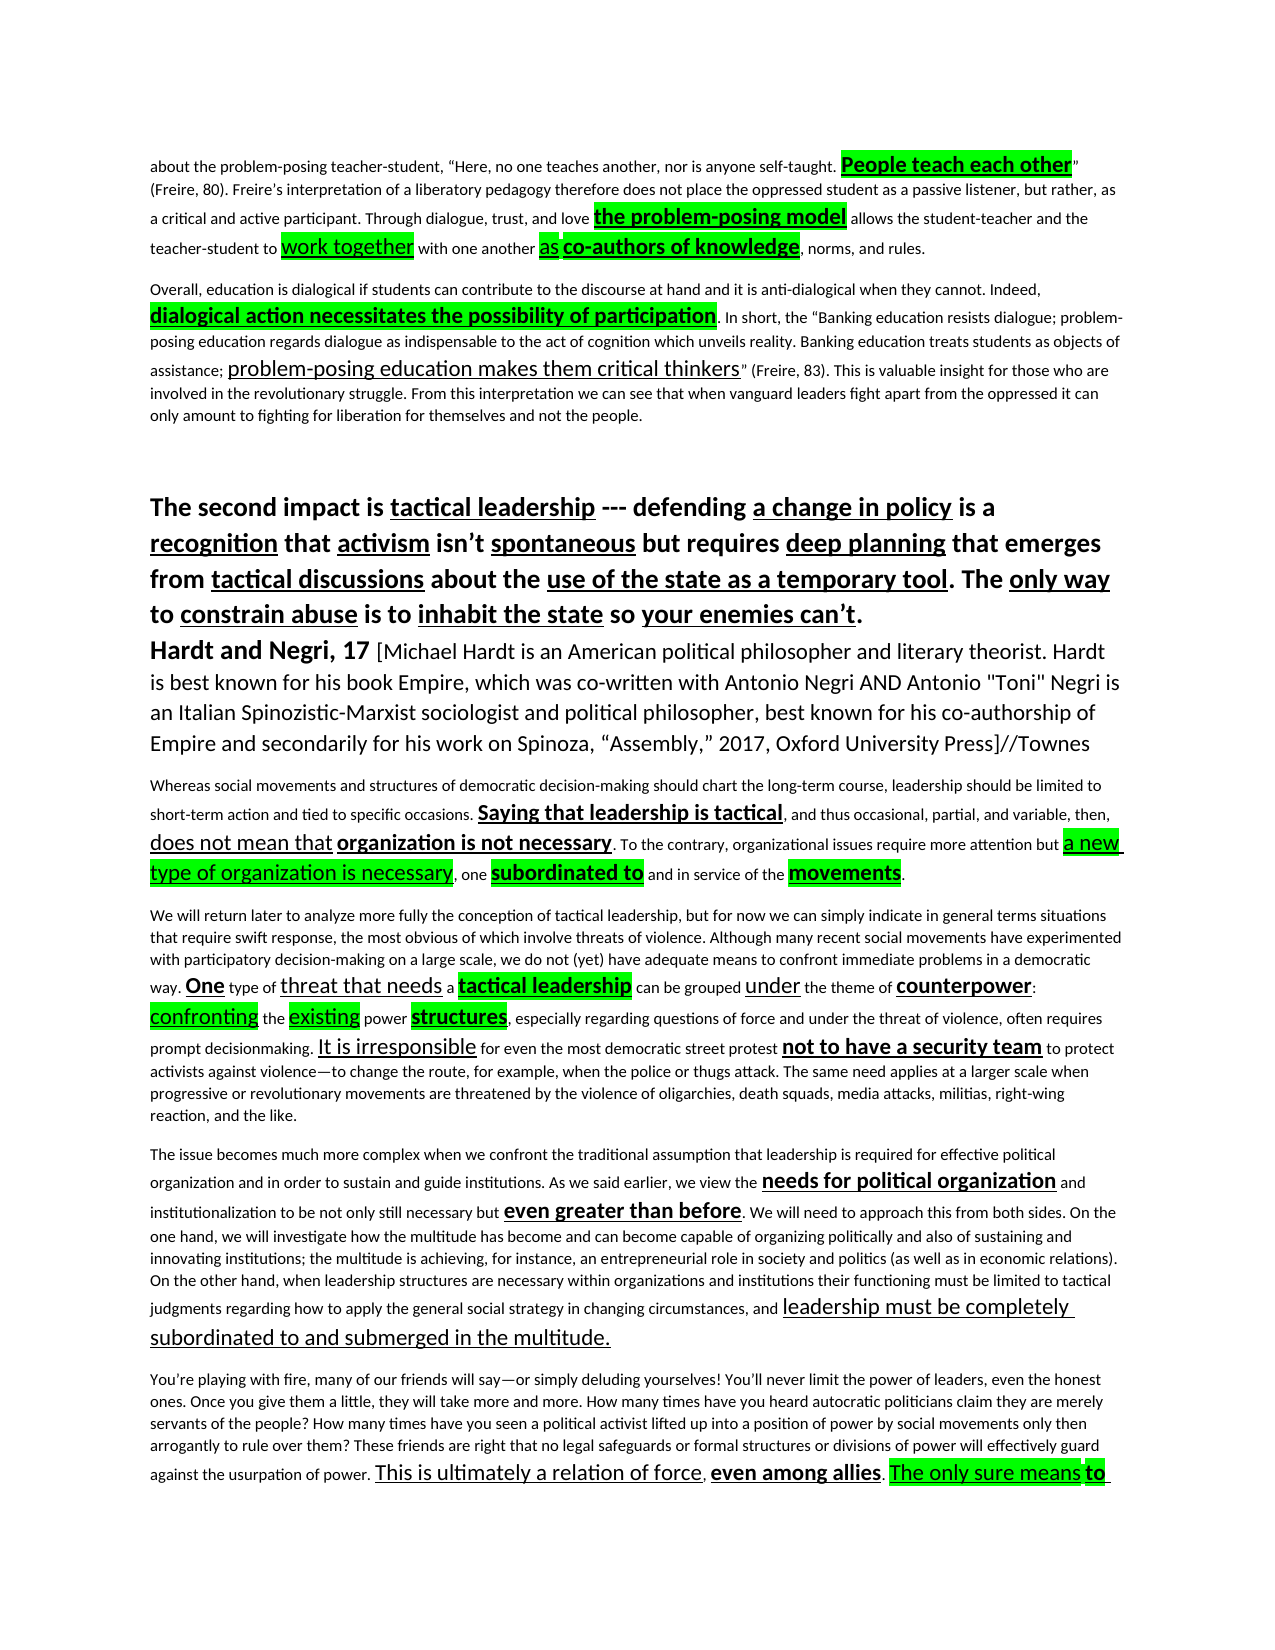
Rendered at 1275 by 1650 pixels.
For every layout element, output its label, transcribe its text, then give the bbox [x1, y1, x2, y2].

text ​Overall, education is dialogical if students can contribute to the discourse at hand and it is anti-dialogical when they cannot. Indeed, dialogical action necessitates the possibility of participation. In short, the “Banking education resists dialogue; problem-posing education regards dialogue as indispensable to the act of cognition which unveils reality. Banking education treats students as objects of assistance; problem-posing education makes them critical thinkers” (Freire, 83). This is valuable insight for those who are involved in the revolutionary struggle. From this interpretation we can see that when vanguard leaders fight apart from the oppressed it can only amount to fighting for liberation for themselves and not the people. [150, 279, 1125, 426]
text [150, 1369, 1125, 1486]
text The issue becomes much more complex when we confront the traditional assumption that leadership is required for effective political organization and in order to sustain and guide institutions. As we said earlier, we view the needs for political organization and institutionalization to be not only still necessary but even greater than before. We will need to approach this from both sides. On the one hand, we will investigate how the multitude has become and can become capable of organizing politically and also of sustaining and innovating institutions; the multitude is achieving, for instance, an entrepreneurial role in society and politics (as well as in economic relations). On the other hand, when leadership structures are necessary within organizations and institutions their functioning must be limited to tactical judgments regarding how to apply the general social strategy in changing circumstances, and leadership must be completely subordinated to and submerged in the multitude. [150, 1144, 1125, 1351]
subtitle The second impact is tactical leadership --- defending a change in policy is a recognition that activism isn’t spontaneous but requires deep planning that emerges from tactical discussions about the use of the state as a temporary tool. The only way to constrain abuse is to inhabit the state so your enemies can’t. [150, 491, 1125, 631]
text Whereas social movements and structures of democratic decision-making should chart the long-term course, leadership should be limited to short-term action and tied to specific occasions. Saying that leadership is tactical, and thus occasional, partial, and variable, then, does not mean that organization is not necessary. To the contrary, organizational issues require more attention but a new type of organization is necessary, one subordinated to and in service of the movements. [150, 776, 1125, 887]
text We will return later to analyze more fully the conception of tactical leadership, but for now we can simply indicate in general terms situations that require swift response, the most obvious of which involve threats of violence. Although many recent social movements have experimented with participatory decision-making on a large scale, we do not (yet) have adequate means to confront immediate problems in a democratic way. One type of threat that needs a tactical leadership can be grouped under the theme of counterpower: confronting the existing power structures, especially regarding questions of force and under the threat of violence, often requires prompt decisionmaking. It is irresponsible for even the most democratic street protest not to have a security team to protect activists against violence—to change the route, for example, when the police or thugs attack. The same need applies at a larger scale when progressive or revolutionary movements are threatened by the violence of oligarchies, death squads, media attacks, militias, right-wing reaction, and the like. [150, 905, 1125, 1126]
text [150, 150, 1125, 260]
text Hardt and Negri, 17 [Michael Hardt is an American political philosopher and literary theorist. Hardt is best known for his book Empire, which was co-written with Antonio Negri AND Antonio "Toni" Negri is an Italian Spinozistic-Marxist sociologist and political philosopher, best known for his co-authorship of Empire and secondarily for his work on Spinoza, “Assembly,” 2017, Oxford University Press]//Townes [150, 633, 1125, 757]
